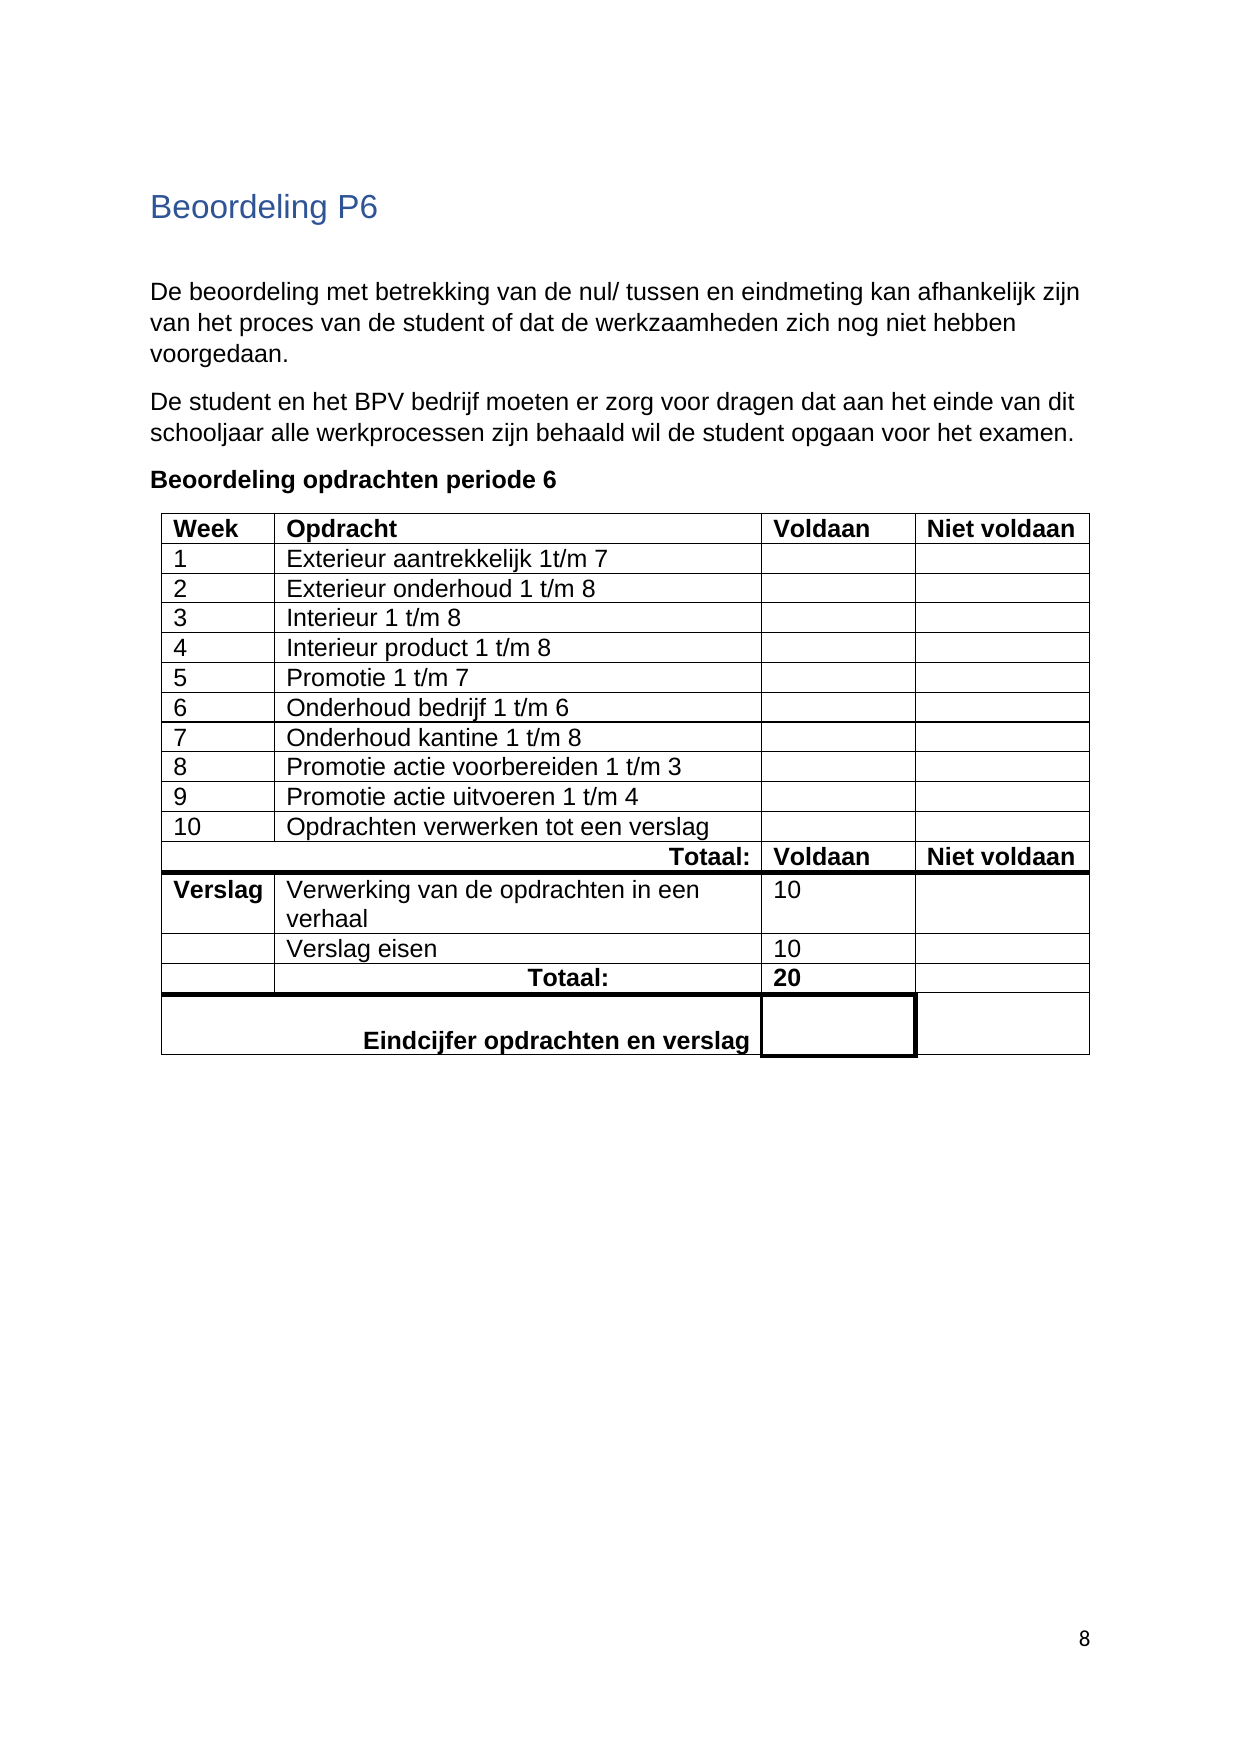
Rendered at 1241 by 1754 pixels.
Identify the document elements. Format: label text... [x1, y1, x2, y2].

table_cell [762, 693, 915, 721]
table_cell 10 [762, 875, 915, 933]
table_cell Verwerking van de opdrachten in een verhaal [275, 875, 761, 933]
table_header Opdracht [275, 514, 761, 543]
table_cell Onderhoud kantine 1 t/m 8 [275, 723, 761, 751]
table_cell 8 [162, 752, 274, 781]
table_cell [916, 723, 1089, 751]
table_cell [916, 603, 1089, 632]
table_cell [162, 964, 274, 992]
table_cell [762, 633, 915, 662]
table_cell [916, 752, 1089, 781]
table_cell [916, 812, 1089, 841]
table_cell [763, 997, 913, 1054]
table_cell [916, 782, 1089, 811]
table_cell 9 [162, 782, 274, 811]
table_cell Voldaan [762, 842, 915, 870]
text De beoordeling met betrekking van de nul/ tussen en eindmeting kan afhankelijk zijn van het proces van de student of dat de werkzaamheden zich nog niet hebben voorgedaan. [150, 277, 1090, 367]
table_cell [162, 934, 274, 962]
table_cell [916, 693, 1089, 721]
table_cell [762, 603, 915, 632]
table_cell 2 [162, 574, 274, 602]
table_cell [762, 782, 915, 811]
table_cell Exterieur onderhoud 1 t/m 8 [275, 574, 761, 602]
table_cell Promotie actie uitvoeren 1 t/m 4 [275, 782, 761, 811]
table_cell Promotie 1 t/m 7 [275, 663, 761, 692]
table_cell [762, 723, 915, 751]
table_cell Verslag [162, 875, 274, 933]
table_cell 10 [162, 812, 274, 841]
table_cell Eindcijfer opdrachten en verslag [162, 997, 760, 1054]
table_cell Opdrachten verwerken tot een verslag [275, 812, 761, 841]
table_cell Onderhoud bedrijf 1 t/m 6 [275, 693, 761, 721]
table_header Week [162, 514, 274, 543]
table_cell 10 [762, 934, 915, 962]
table_cell Promotie actie voorbereiden 1 t/m 3 [275, 752, 761, 781]
table_cell Verslag eisen [275, 934, 761, 962]
table_cell 3 [162, 603, 274, 632]
table_cell Interieur 1 t/m 8 [275, 603, 761, 632]
table_cell [762, 544, 915, 572]
table_cell Niet voldaan [916, 842, 1089, 870]
table_cell Exterieur aantrekkelijk 1t/m 7 [275, 544, 761, 572]
table_header Voldaan [762, 514, 915, 543]
table_cell 7 [162, 723, 274, 751]
table_cell [916, 663, 1089, 692]
table_cell [916, 964, 1089, 992]
table_header Niet voldaan [916, 514, 1089, 543]
text De student en het BPV bedrijf moeten er zorg voor dragen dat aan het einde van dit schooljaar alle werkprocessen zijn behaald wil de student opgaan voor het examen. [150, 386, 1090, 446]
subtitle Beoordeling P6 [150, 187, 1090, 226]
table_cell Totaal: [162, 842, 761, 870]
table_cell 20 [762, 964, 915, 992]
table_cell [916, 875, 1089, 933]
table_cell Totaal: [275, 964, 761, 992]
table_cell Interieur product 1 t/m 8 [275, 633, 761, 662]
table_cell [762, 663, 915, 692]
table_cell [762, 752, 915, 781]
table_cell [762, 574, 915, 602]
table_cell 5 [162, 663, 274, 692]
text Beoordeling opdrachten periode 6 [150, 465, 1090, 494]
table_cell 4 [162, 633, 274, 662]
table_cell 6 [162, 693, 274, 721]
table_cell 1 [162, 544, 274, 572]
table_cell [762, 812, 915, 841]
table_cell [916, 934, 1089, 962]
table_cell [916, 544, 1089, 572]
table_cell [916, 633, 1089, 662]
table_cell [916, 574, 1089, 602]
table_cell [918, 993, 1089, 1054]
